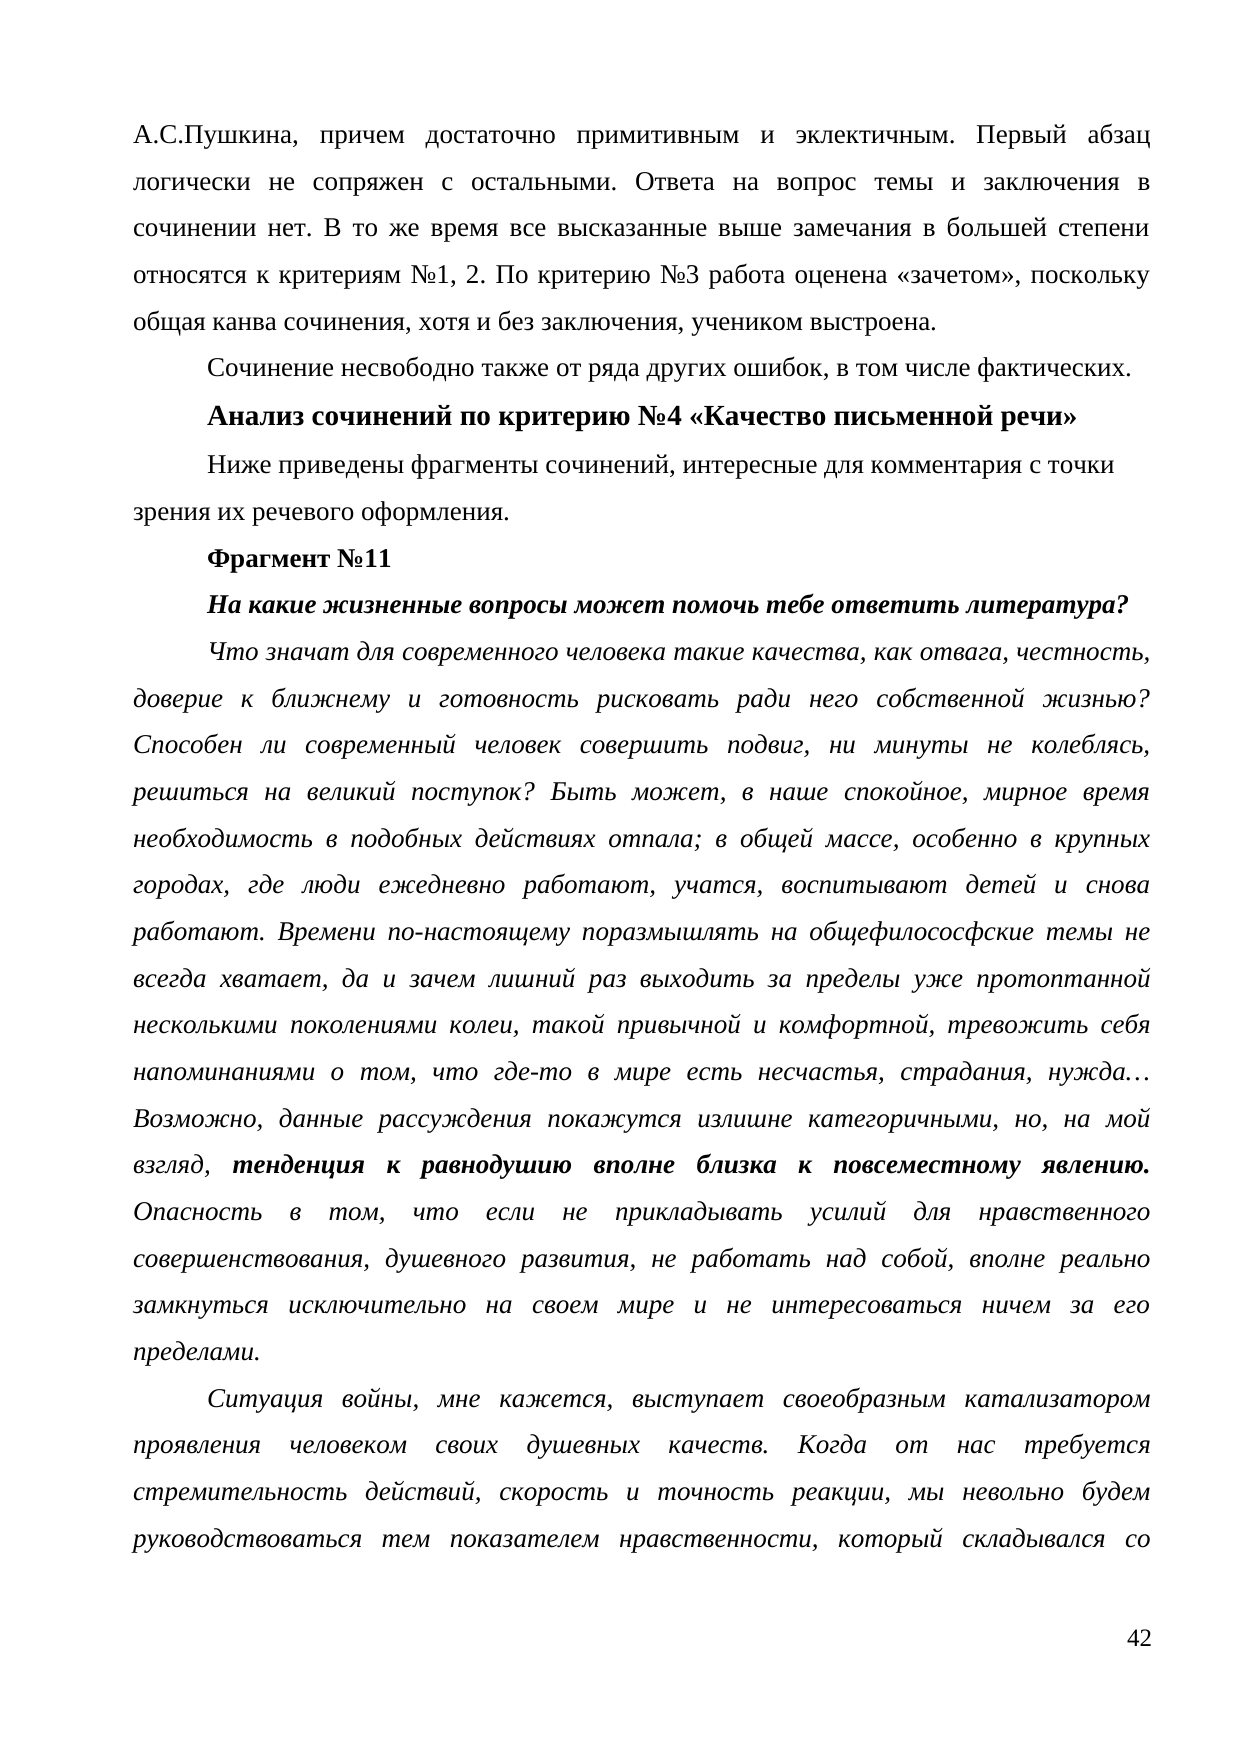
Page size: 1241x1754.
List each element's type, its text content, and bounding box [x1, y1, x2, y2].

text Что значат для современного человека такие качества, как отвага, честность, доверие к ближнему и готовность рисковать ради него собственной жизнью? Способен ли современный человек совершить подвиг, ни минуты не колеблясь, решиться на великий поступок? Быть может, в наше спокойное, мирное время необходимость в подобных действиях отпала; в общей массе, особенно в крупных городах, где люди ежедневно работают, учатся, воспитывают детей и снова работают. Времени по-настоящему поразмышлять на общефилососфские темы не всегда хватает, да и зачем лишний раз выходить за пределы уже протоптанной несколькими поколениями колеи, такой привычной и комфортной, тревожить себя напоминаниями о том, что где-то в мире есть несчастья, страдания, нужда… Возможно, данные рассуждения покажутся излишне категоричными, но, на мой взгляд, тенденция к равнодушию вполне близка к повсеместному явлению. Опасность в том, что если не прикладывать усилий для нравственного совершенствования, душевного развития, не работать над собой, вполне реально замкнуться исключительно на своем мире и не интересоваться ничем за его пределами. [133, 635, 1152, 1366]
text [133, 118, 1152, 336]
text На какие жизненные вопросы может помочь тебе ответить литература? [133, 588, 1152, 619]
text Сочинение несвободно также от ряда других ошибок, в том числе фактических. [133, 351, 1152, 383]
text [133, 1382, 1152, 1553]
text Анализ сочинений по критерию №4 «Качество письменной речи» [133, 398, 1152, 432]
text Ниже приведены фрагменты сочинений, интересные для комментария с точки зрения их речевого оформления. [133, 448, 1152, 526]
text Фрагмент №11 [133, 542, 1152, 573]
